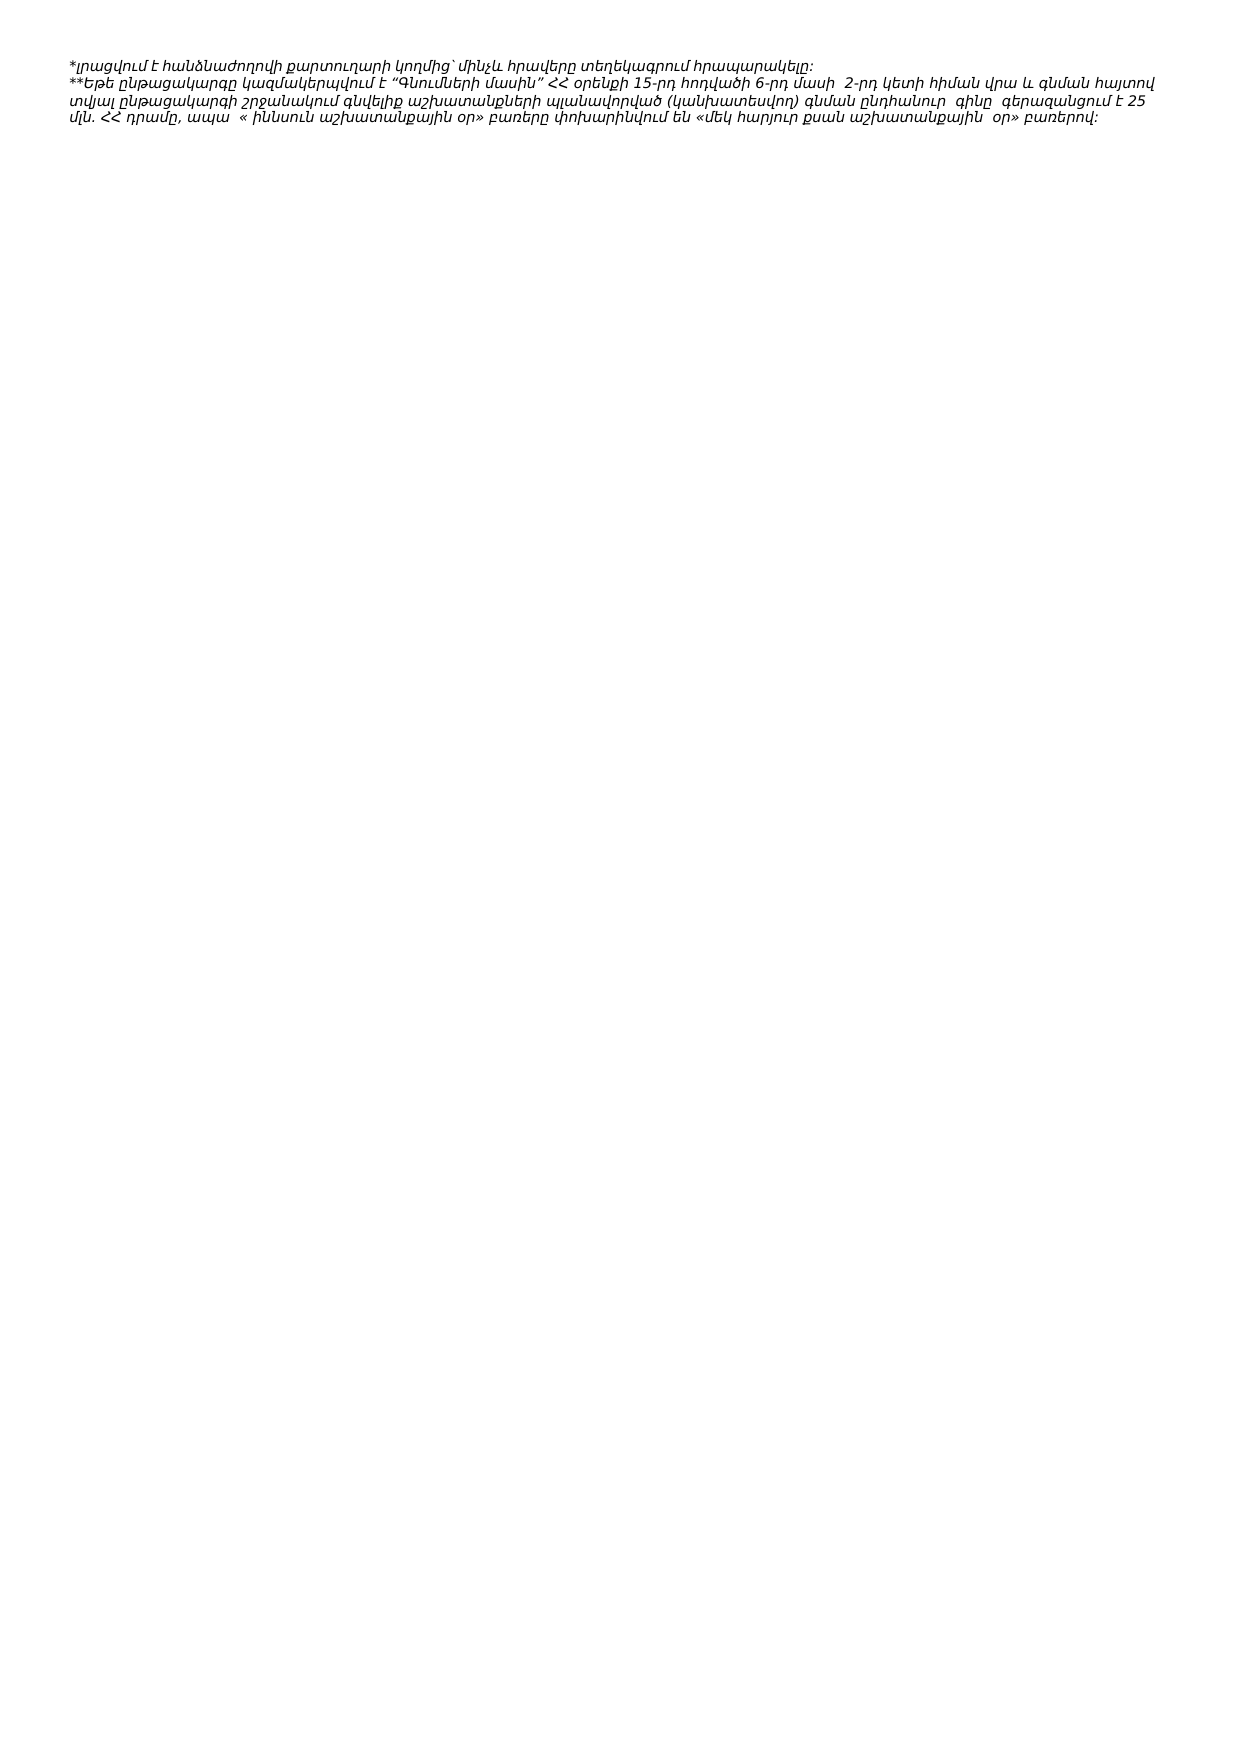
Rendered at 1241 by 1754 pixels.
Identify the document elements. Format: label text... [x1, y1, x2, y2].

text **Եթե ընթացակարգը կազմակերպվում է “Գնումների մասին” ՀՀ օրենքի 15-րդ հոդվածի 6-րդ մասի 2-րդ կետի հիման վրա և գնման հայտով տվյալ ընթացակարգի շրջանակում գնվելիք աշխատանքների պլանավորված (կանխատեսվող) գնման ընդհանուր գինը գերազանցում է 25 մլն. ՀՀ դրամը, ապա « իննսուն աշխատանքային օր» բառերը փոխարինվում են «մեկ հարյուր քսան աշխատանքային օր» բառերով: [69, 75, 1167, 126]
text *լրացվում է հանձնաժողովի քարտուղարի կողմից` մինչև հրավերը տեղեկագրում հրապարակելը: [69, 56, 1167, 75]
